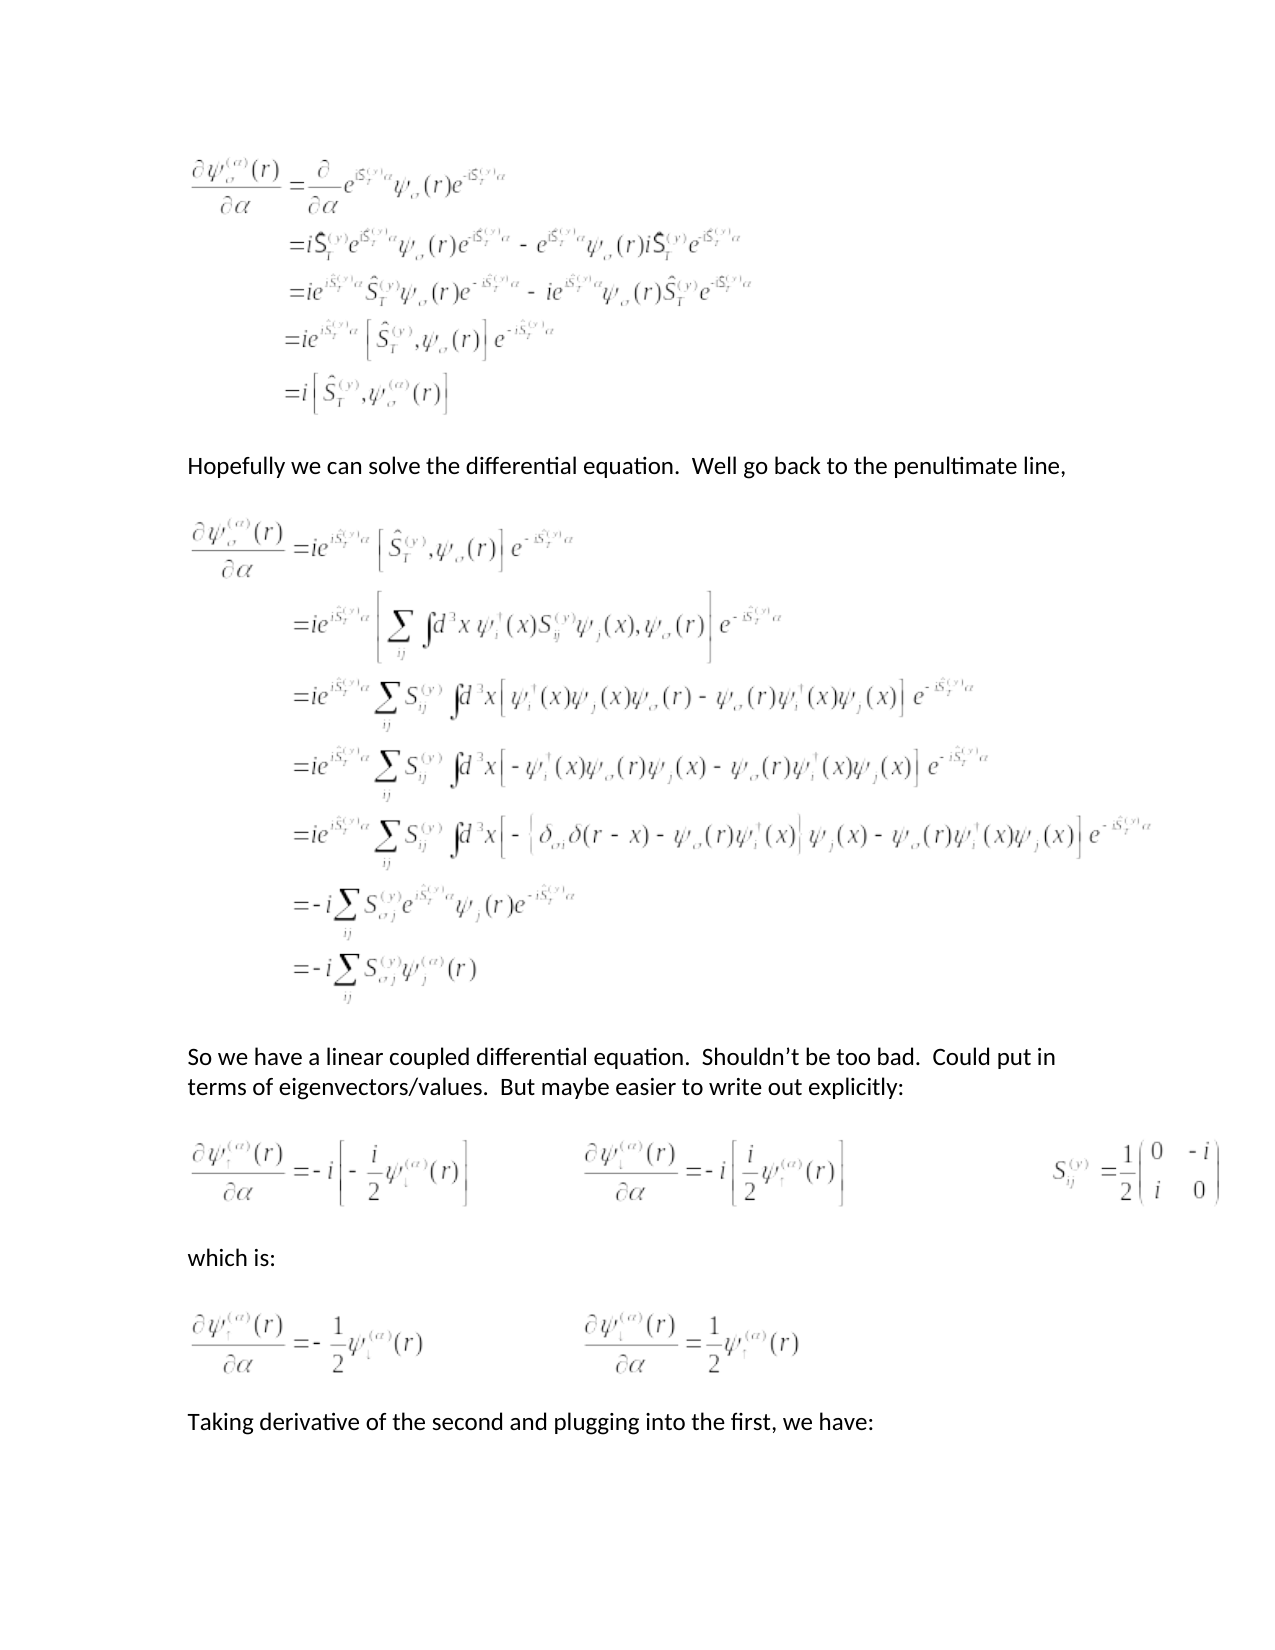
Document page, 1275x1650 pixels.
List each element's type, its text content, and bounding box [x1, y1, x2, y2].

text Hopefully we can solve the differential equation. Well go back to the penultimate line, [187, 450, 1087, 481]
text So we have a linear coupled differential equation. Shouldn’t be too bad. Could put in terms of eigenvectors/values. But maybe easier to write out explicitly: [187, 1041, 1087, 1102]
text Taking derivative of the second and plugging into the first, we have: [187, 1406, 1087, 1437]
text which is: [187, 1242, 1087, 1273]
